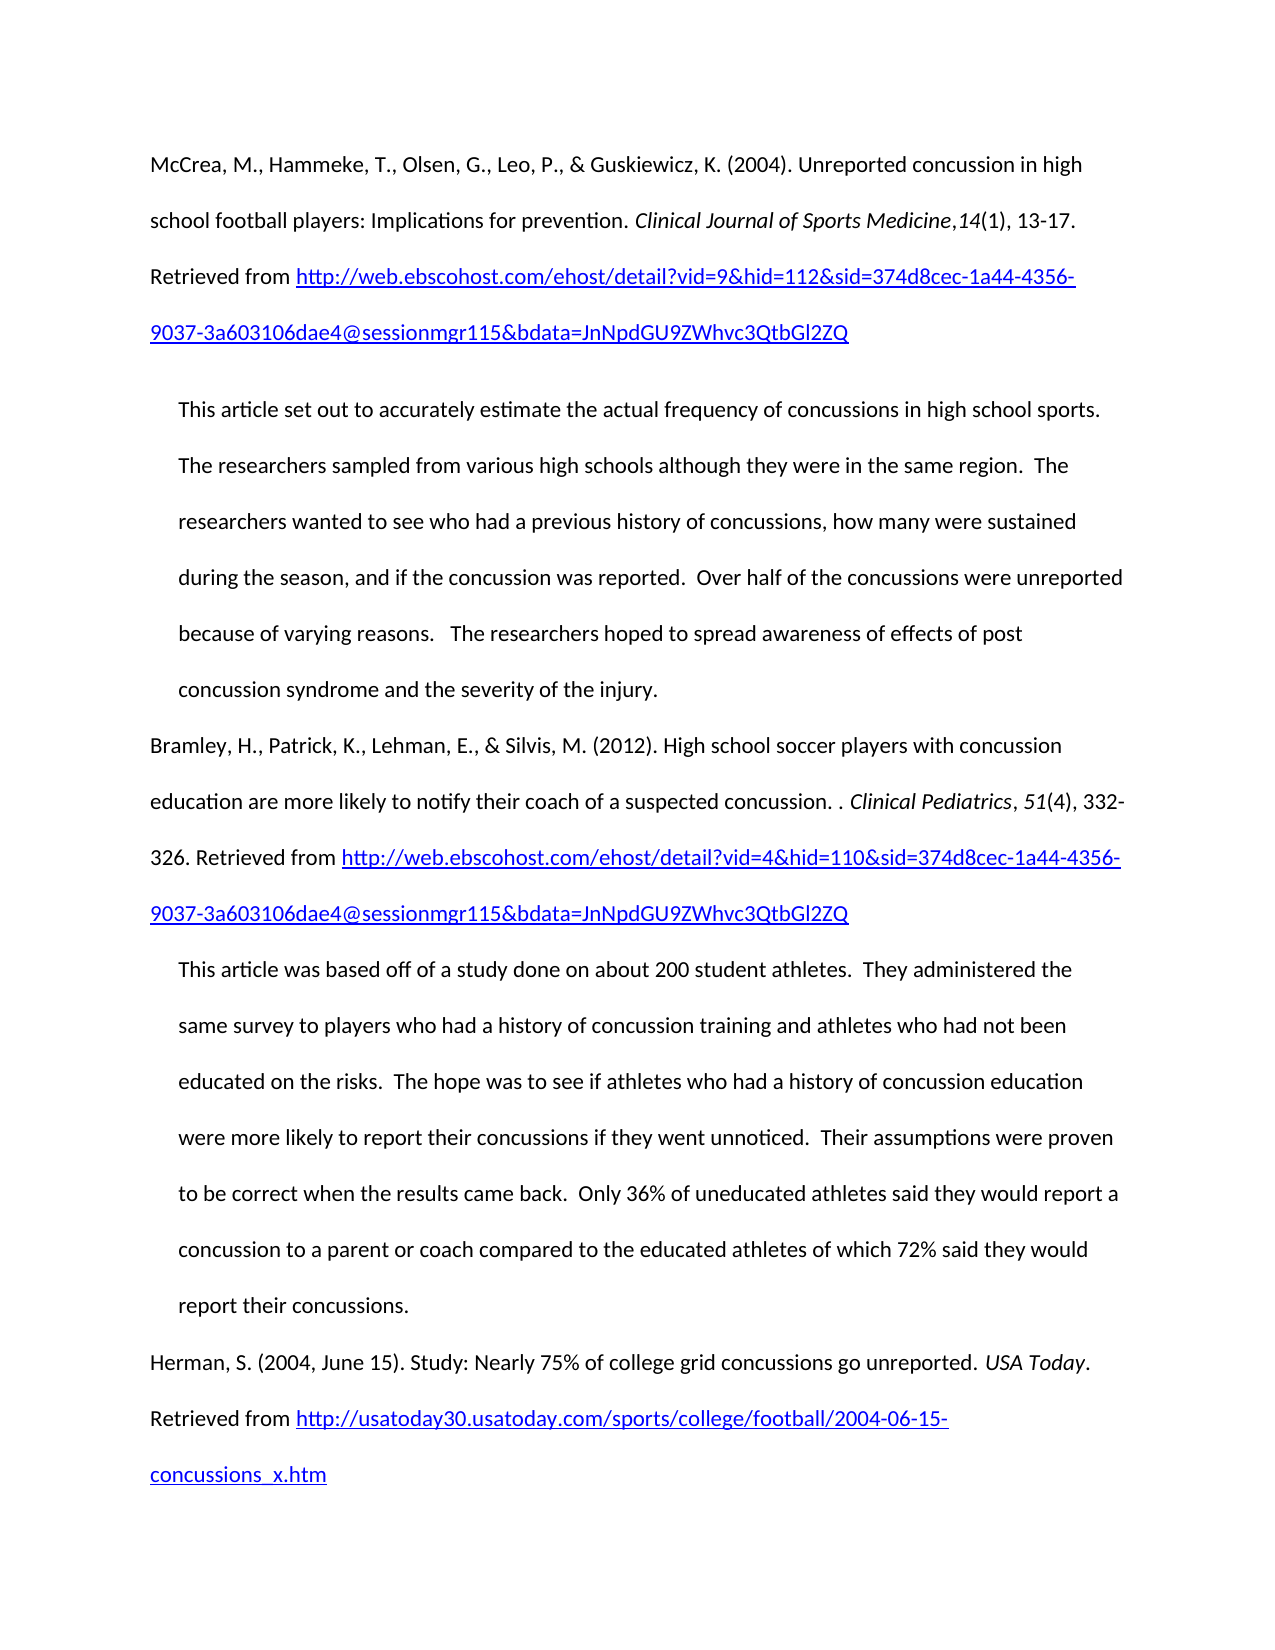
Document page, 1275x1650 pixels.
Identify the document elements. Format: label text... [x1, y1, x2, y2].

text McCrea, M., Hammeke, T., Olsen, G., Leo, P., & Guskiewicz, K. (2004). Unreported concussion in high school football players: Implications for prevention. Clinical Journal of Sports Medicine,14(1), 13-17. Retrieved from http://web.ebscohost.com/ehost/detail?vid=9&hid=112&sid=374d8cec-1a44-4356-9037-3a603106dae4@sessionmgr115&bdata=JnNpdGU9ZWhvc3QtbGl2ZQ [150, 150, 1125, 346]
list Bramley, H., Patrick, K., Lehman, E., & Silvis, M. (2012). High school soccer players with concussion education are more likely to notify their coach of a suspected concussion. . Clinical Pediatrics, 51(4), 332-326. Retrieved from http://web.ebscohost.com/ehost/detail?vid=4&hid=110&sid=374d8cec-1a44-4356-9037-3a603106dae4@sessionmgr115&bdata=JnNpdGU9ZWhvc3QtbGl2ZQ [150, 731, 1125, 927]
list Herman, S. (2004, June 15). Study: Nearly 75% of college grid concussions go unreported. USA Today. Retrieved from http://usatoday30.usatoday.com/sports/college/football/2004-06-15-concussions_x.htm [150, 1348, 1125, 1488]
list This article set out to accurately estimate the actual frequency of concussions in high school sports. The researchers sampled from various high schools although they were in the same region. The researchers wanted to see who had a previous history of concussions, how many were sustained during the season, and if the concussion was reported. Over half of the concussions were unreported because of varying reasons. The researchers hoped to spread awareness of effects of post concussion syndrome and the severity of the injury. [178, 395, 1125, 703]
list This article was based off of a study done on about 200 student athletes. They administered the same survey to players who had a history of concussion training and athletes who had not been educated on the risks. The hope was to see if athletes who had a history of concussion education were more likely to report their concussions if they went unnoticed. Their assumptions were proven to be correct when the results came back. Only 36% of uneducated athletes said they would report a concussion to a parent or coach compared to the educated athletes of which 72% said they would report their concussions. [178, 955, 1125, 1320]
